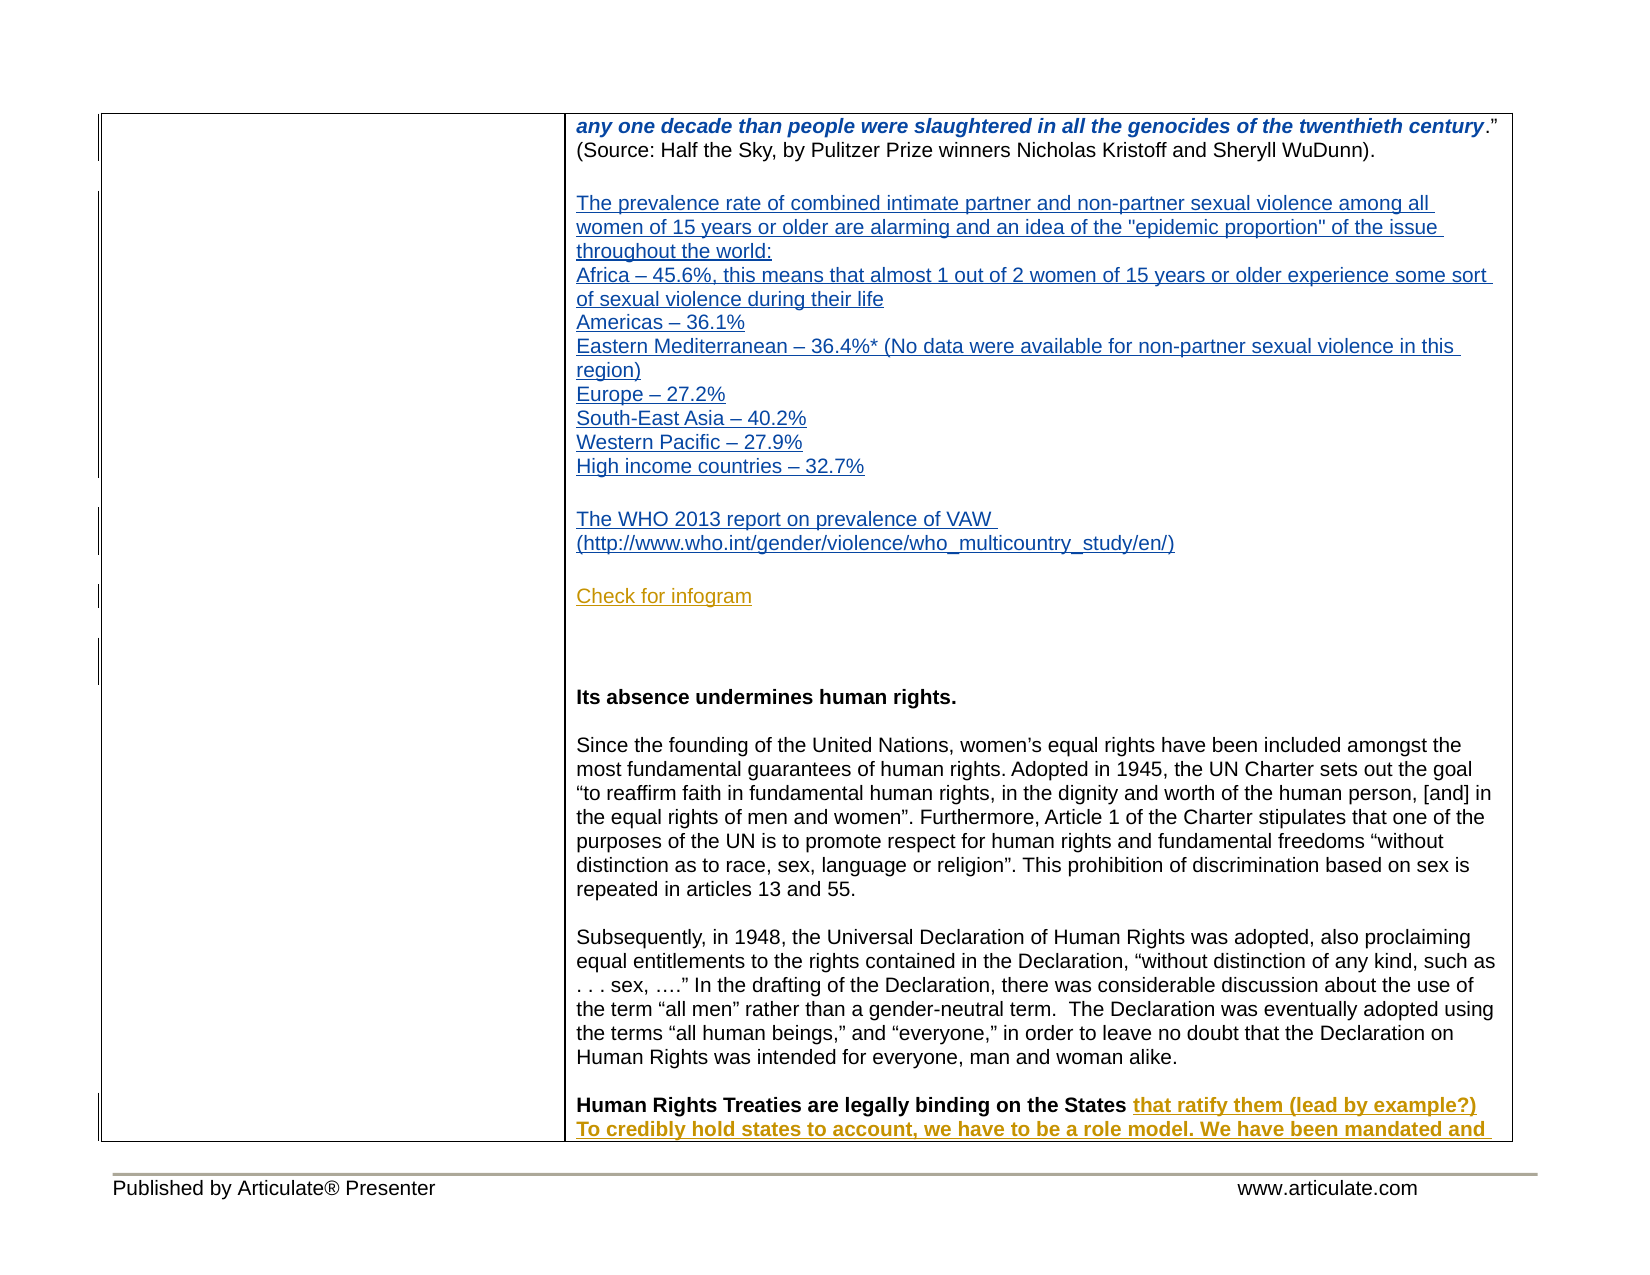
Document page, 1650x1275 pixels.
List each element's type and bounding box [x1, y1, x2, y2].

table_cell [102, 114, 564, 1141]
table_cell [566, 114, 1512, 1141]
